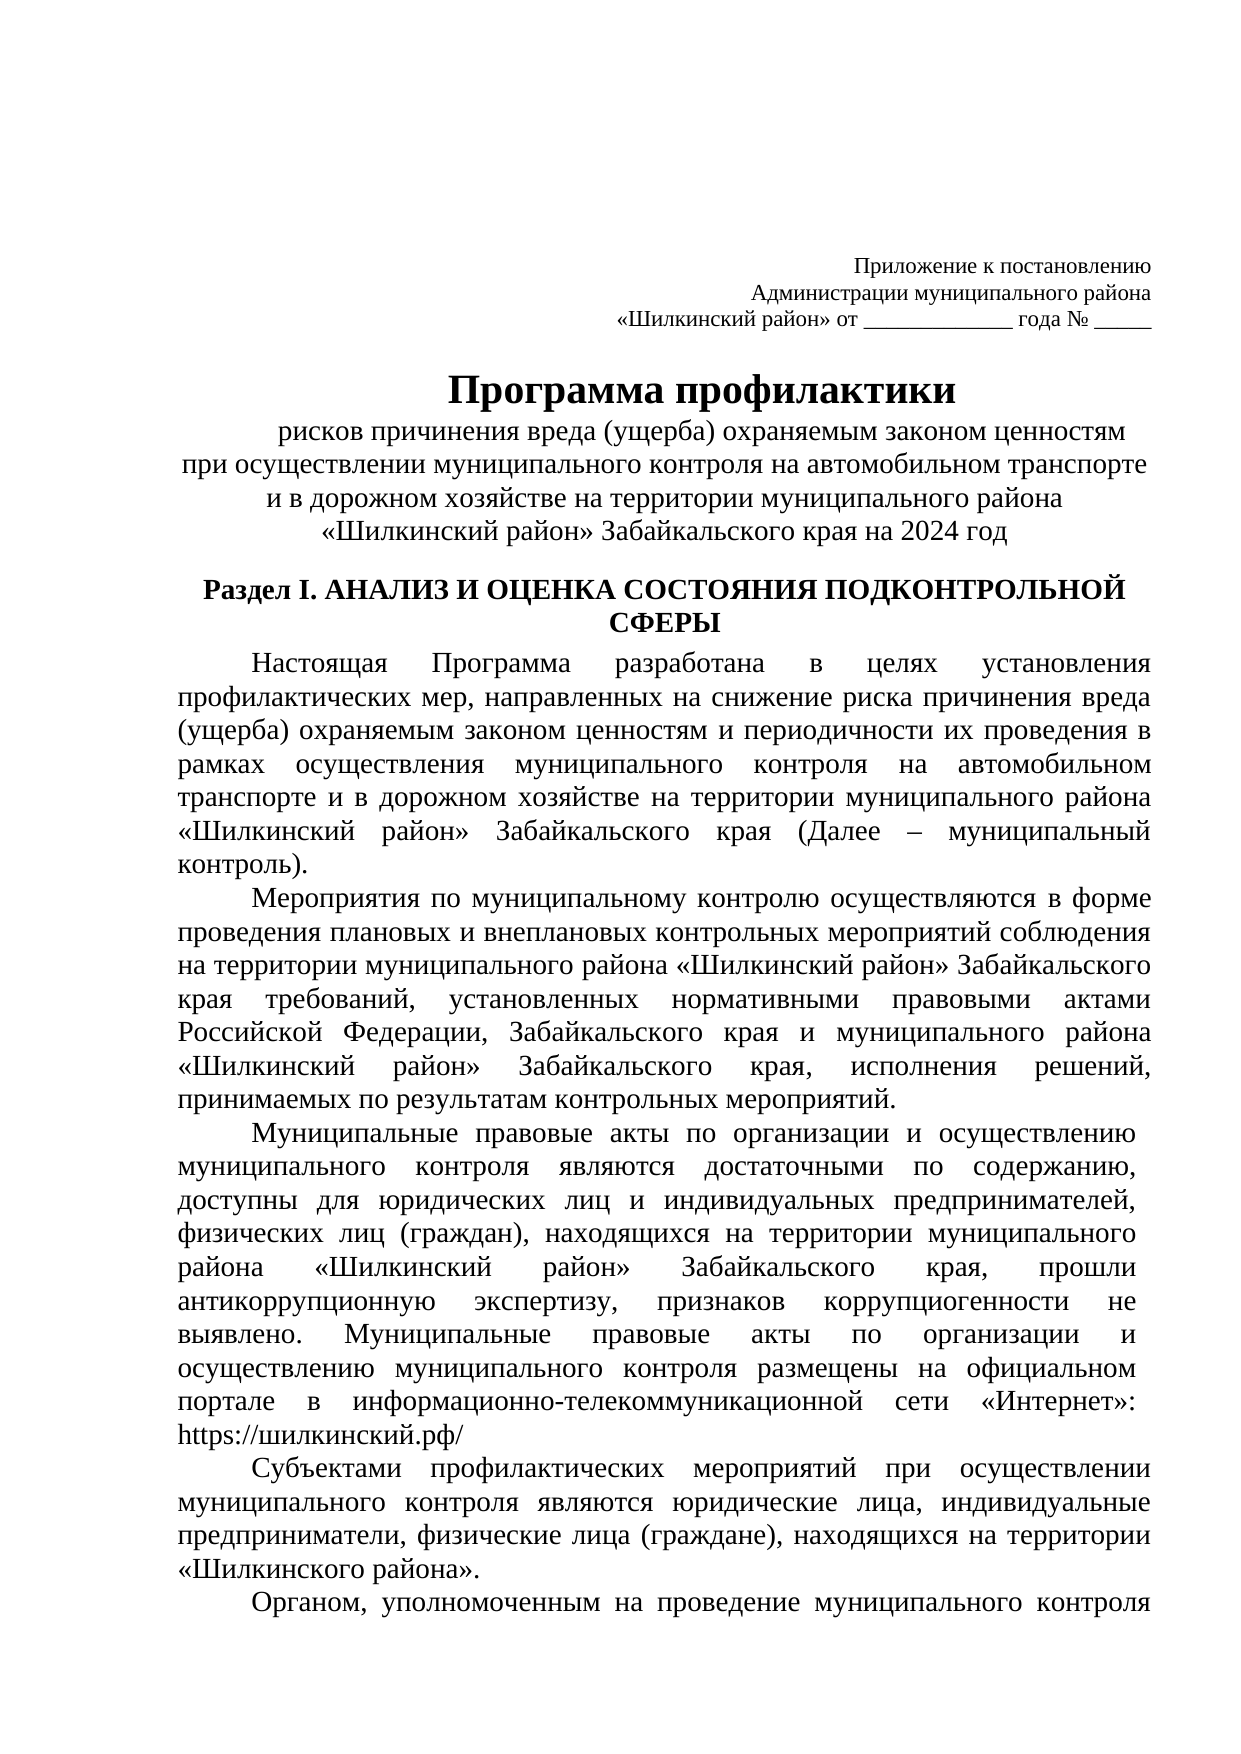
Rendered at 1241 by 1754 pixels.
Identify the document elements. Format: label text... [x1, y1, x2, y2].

text Программа профилактики [177, 365, 1152, 413]
text Муниципальные правовые акты по организации и осуществлению муниципального контроля являются достаточными по содержанию, доступны для юридических лиц и индивидуальных предпринимателей, физических лиц (граждан), находящихся на территории муниципального района «Шилкинский район» Забайкальского края, прошли антикоррупционную экспертизу, признаков коррупциогенности не выявлено. Муниципальные правовые акты по организации и осуществлению муниципального контроля размещены на официальном портале в информационно-телекоммуникационной сети «Интернет»: https://шилкинский.рф/ [177, 1115, 1137, 1450]
text Субъектами профилактических мероприятий при осуществлении муниципального контроля являются юридические лица, индивидуальные предприниматели, физические лица (граждане), находящихся на территории «Шилкинского района». [177, 1450, 1152, 1584]
text Администрации муниципального района [177, 279, 1152, 305]
text «Шилкинский район» от _____________ года № _____ [177, 305, 1152, 331]
text рисков причинения вреда (ущерба) охраняемым законом ценностям при осуществлении муниципального контроля на автомобильном транспорте и в дорожном хозяйстве на территории муниципального района «Шилкинский район» Забайкальского края на 2024 год [177, 413, 1152, 547]
text Настоящая Программа разработана в целях установления профилактических мер, направленных на снижение риска причинения вреда (ущерба) охраняемым законом ценностям и периодичности их проведения в рамках осуществления муниципального контроля на автомобильном транспорте и в дорожном хозяйстве на территории муниципального района «Шилкинский район» Забайкальского края (Далее – муниципальный контроль). [177, 645, 1152, 880]
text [177, 1584, 1152, 1618]
text Приложение к постановлению [177, 252, 1152, 279]
text Мероприятия по муниципальному контролю осуществляются в форме проведения плановых и внеплановых контрольных мероприятий соблюдения на территории муниципального района «Шилкинский район» Забайкальского края требований, установленных нормативными правовыми актами Российской Федерации, Забайкальского края и муниципального района «Шилкинский район» Забайкальского края, исполнения решений, принимаемых по результатам контрольных мероприятий. [177, 880, 1152, 1115]
subtitle Раздел I. АНАЛИЗ И ОЦЕНКА СОСТОЯНИЯ ПОДКОНТРОЛЬНОЙ СФЕРЫ [177, 572, 1152, 639]
